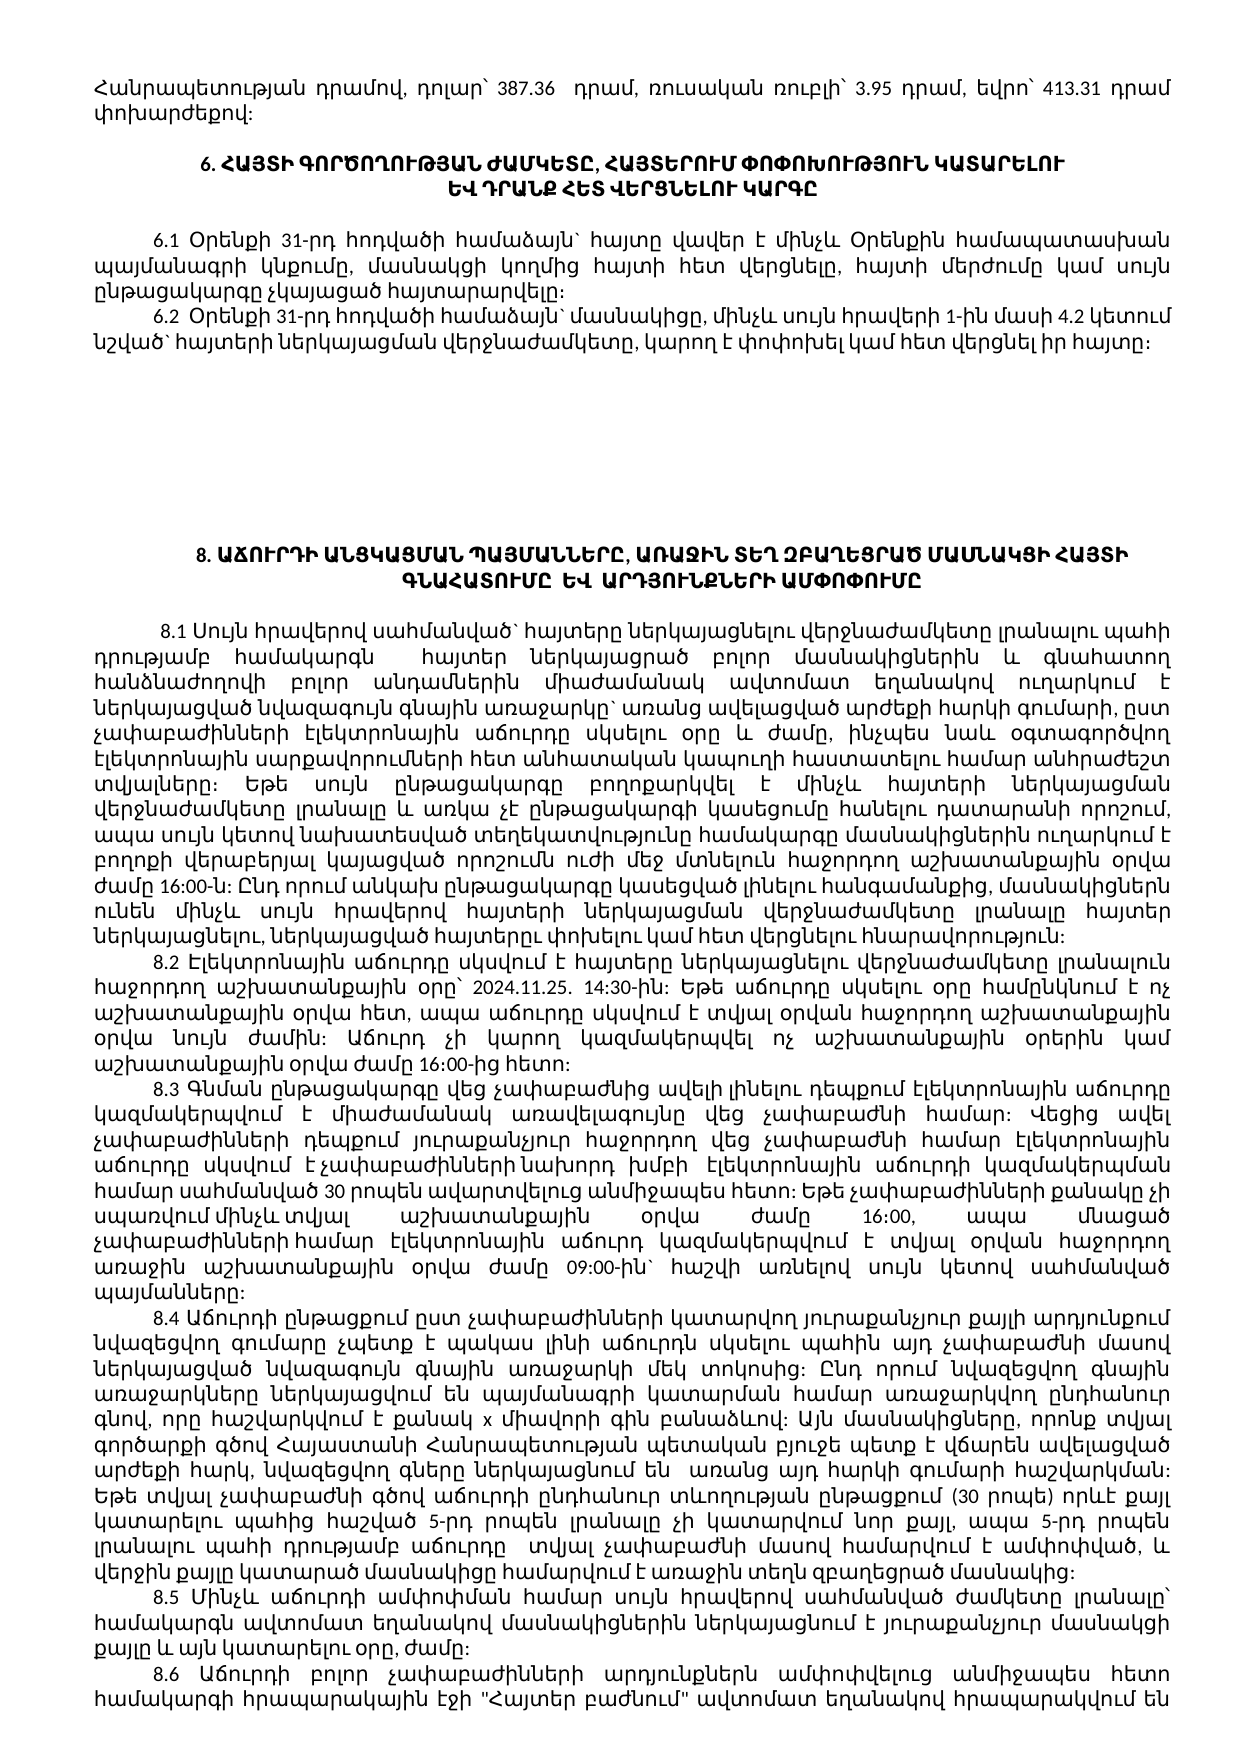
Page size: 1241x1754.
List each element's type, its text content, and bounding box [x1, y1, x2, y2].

text ԳՆԱՀԱՏՈՒՄԸ ԵՎ ԱՐԴՅՈՒՆՔՆԵՐԻ ԱՄՓՈՓՈՒՄԸ [94, 568, 1171, 593]
text 6.1 Օրենքի 31-րդ հոդվածի համաձայն` հայտը վավեր է մինչև Օրենքին համապատասխան պայմանագրի կնքումը, մասնակցի կողմից հայտի հետ վերցնելը, հայտի մերժումը կամ սույն ընթացակարգը չկայացած հայտարարվելը։ [94, 227, 1171, 304]
text 8.2 Էլեկտրոնային աճուրդը սկսվում է հայտերը ներկայացնելու վերջնաժամկետը լրանալուն հաջորդող աշխատանքային օրը՝ 2024.11.25. 14:30 -ին: Եթե աճուրդը սկսելու օրը համընկնում է ոչ աշխատանքային օրվա հետ, ապա աճուրդը սկսվում է տվյալ օրվան հաջորդող աշխատանքային օրվա նույն ժամին: Աճուրդ չի կարող կազմակերպվել ոչ աշխատանքային օրերին կամ աշխատանքային օրվա ժամը 16։00-ից հետո: [94, 949, 1171, 1076]
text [94, 75, 1171, 126]
text 6. ՀԱՅՏԻ ԳՈՐԾՈՂՈՒԹՅԱՆ ԺԱՄԿԵՏԸ, ՀԱՅՏԵՐՈՒՄ ՓՈՓՈԽՈՒԹՅՈՒՆ ԿԱՏԱՐԵԼՈՒ [94, 151, 1171, 177]
text 8.1 Սույն հրավերով սահմանված` հայտերը ներկայացնելու վերջնաժամկետը լրանալու պահի դրությամբ համակարգն հայտեր ներկայացրած բոլոր մասնակիցներին և գնահատող հանձնաժողովի բոլոր անդամներին միաժամանակ ավտոմատ եղանակով ուղարկում է ներկայացված նվազագույն գնային առաջարկը` առանց ավելացված արժեքի հարկի գումարի, ըստ չափաբաժինների էլեկտրոնային աճուրդը սկսելու օրը և ժամը, ինչպես նաև օգտագործվող էլեկտրոնային սարքավորումների հետ անհատական կապուղի հաստատելու համար անհրաժեշտ տվյալները։ Եթե սույն ընթացակարգը բողոքարկվել է մինչև հայտերի ներկայացման վերջնաժամկետը լրանալը և առկա չէ ընթացակարգի կասեցումը հանելու դատարանի որոշում, ապա սույն կետով նախատեսված տեղեկատվությունը համակարգը մասնակիցներին ուղարկում է բողոքի վերաբերյալ կայացված որոշումն ուժի մեջ մտնելուն հաջորդող աշխատանքային օրվա ժամը 16:00-ն: Ընդ որում անկախ ընթացակարգը կասեցված լինելու հանգամանքից, մասնակիցներն ունեն մինչև սույն հրավերով հայտերի ներկայացման վերջնաժամկետը լրանալը հայտեր ներկայացնելու, ներկայացված հայտերըւ փոխելու կամ հետ վերցնելու հնարավորություն: [94, 619, 1171, 949]
text 8. ԱՃՈՒՐԴԻ ԱՆՑԿԱՑՄԱՆ ՊԱՅՄԱՆՆԵՐԸ, ԱՌԱՋԻՆ ՏԵՂ ԶԲԱՂԵՑՐԱԾ ՄԱՍՆԱԿՑԻ ՀԱՅՏԻ [94, 542, 1171, 568]
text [94, 1661, 1171, 1712]
text 6.2 Օրենքի 31-րդ հոդվածի համաձայն` մասնակիցը, մինչև սույն հրավերի 1-ին մասի 4.2 կետում նշված` հայտերի ներկայացման վերջնաժամկետը, կարող է փոփոխել կամ հետ վերցնել իր հայտը։ [94, 304, 1171, 354]
text 8.3 Գնման ընթացակարգը վեց չափաբաժնից ավելի լինելու դեպքում էլեկտրոնային աճուրդը կազմակերպվում է միաժամանակ առավելագույնը վեց չափաբաժնի համար: Վեցից ավել չափաբաժինների դեպքում յուրաքանչյուր հաջորդող վեց չափաբաժնի համար էլեկտրոնային աճուրդը սկսվում է չափաբաժինների նախորդ խմբի էլեկտրոնային աճուրդի կազմակերպման համար սահմանված 30 րոպեն ավարտվելուց անմիջապես հետո: Եթե չափաբաժինների քանակը չի սպառվում մինչև տվյալ աշխատանքային օրվա ժամը 16։00, ապա մնացած չափաբաժինների համար էլեկտրոնային աճուրդ կազմակերպվում է տվյալ օրվան հաջորդող առաջին աշխատանքային օրվա ժամը 09:00-ին` հաշվի առնելով սույն կետով սահմանված պայմանները: [94, 1076, 1171, 1305]
text ԵՎ ԴՐԱՆՔ ՀԵՏ ՎԵՐՑՆԵԼՈՒ ԿԱՐԳԸ [94, 177, 1171, 202]
text 8.4 Աճուրդի ընթացքում ըստ չափաբաժինների կատարվող յուրաքանչյուր քայլի արդյունքում նվազեցվող գումարը չպետք է պակաս լինի աճուրդն սկսելու պահին այդ չափաբաժնի մասով ներկայացված նվազագույն գնային առաջարկի մեկ տոկոսից: Ընդ որում նվազեցվող գնային առաջարկները ներկայացվում են պայմանագրի կատարման համար առաջարկվող ընդհանուր գնով, որը հաշվարկվում է քանակ x միավորի գին բանաձևով: Այն մասնակիցները, որոնք տվյալ գործարքի գծով Հայաստանի Հանրապետության պետական բյուջե պետք է վճարեն ավելացված արժեքի հարկ, նվազեցվող գները ներկայացնում են առանց այդ հարկի գումարի հաշվարկման: Եթե տվյալ չափաբաժնի գծով աճուրդի ընդհանուր տևողության ընթացքում (30 րոպե) որևէ քայլ կատարելու պահից հաշված 5-րդ րոպեն լրանալը չի կատարվում նոր քայլ, ապա 5-րդ րոպեն լրանալու պահի դրությամբ աճուրդը տվյալ չափաբաժնի մասով համարվում է ամփոփված, և վերջին քայլը կատարած մասնակիցը համարվում է առաջին տեղն զբաղեցրած մասնակից: [94, 1305, 1171, 1584]
text 8.5 Մինչև աճուրդի ամփոփման համար սույն հրավերով սահմանված ժամկետը լրանալը՝ համակարգն ավտոմատ եղանակով մասնակիցներին ներկայացնում է յուրաքանչյուր մասնակցի քայլը և այն կատարելու օրը, ժամը: [94, 1584, 1171, 1661]
